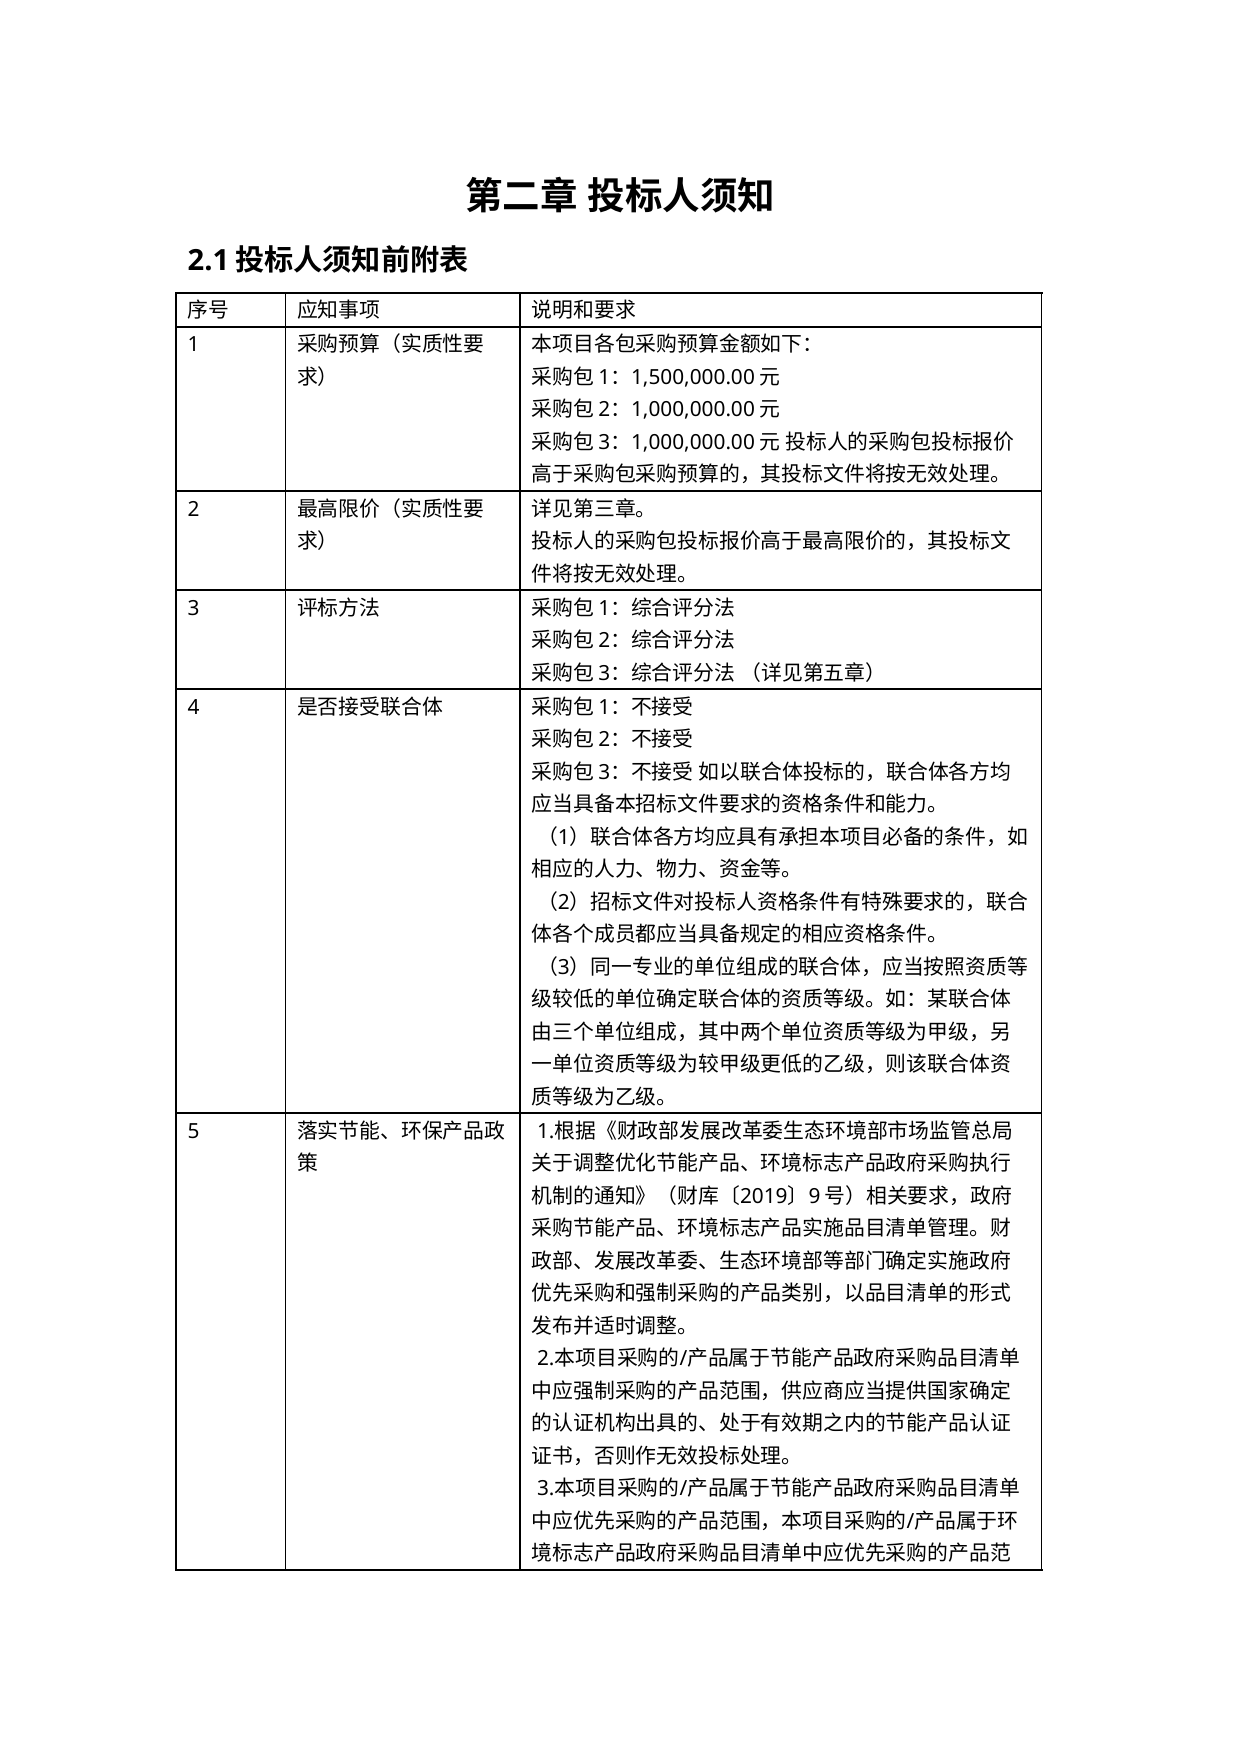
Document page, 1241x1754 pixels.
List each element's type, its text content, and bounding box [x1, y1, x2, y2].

table_cell 2 [177, 492, 285, 589]
table_cell 本项目各包采购预算金额如下： 采购包1：1,500,000.00元 采购包2：1,000,000.00元 采购包3：1,000,000.00元 投标人的采购包投标报价高于采购包采购预算的，其投标文件将按无效处理。 [521, 328, 1041, 490]
text 2.1投标人须知前附表 [187, 227, 1053, 292]
table_header 应知事项 [286, 294, 519, 326]
table_cell 评标方法 [286, 591, 519, 688]
table_cell 详见第三章。 投标人的采购包投标报价高于最高限价的，其投标文件将按无效处理。 [521, 492, 1041, 589]
table_cell 落实节能、环保产品政策 [286, 1114, 519, 1569]
table_header 序号 [177, 294, 285, 326]
table_cell 是否接受联合体 [286, 690, 519, 1112]
table_cell 采购包1：不接受 采购包2：不接受 采购包3：不接受 如以联合体投标的，联合体各方均应当具备本招标文件要求的资格条件和能力。 （1）联合体各方均应具有承担本项目必备的条件，如相应的人力、物力、资金等。 （2）招标文件对投标人资格条件有特殊要求的，联合体各个成员都应当具备规定的相应资格条件。 （3）同一专业的单位组成的联合体，应当按照资质等级较低的单位确定联合体的资质等级。如：某联合体由三个单位组成，其中两个单位资质等级为甲级，另一单位资质等级为较甲级更低的乙级，则该联合体资质等级为乙级。 [521, 690, 1041, 1112]
table_cell 最高限价（实质性要求） [286, 492, 519, 589]
table_cell 5 [177, 1114, 285, 1569]
table_header 说明和要求 [521, 294, 1041, 326]
table_cell 采购包1：综合评分法 采购包2：综合评分法 采购包3：综合评分法 （详见第五章） [521, 591, 1041, 688]
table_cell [521, 1114, 1041, 1569]
table_cell 4 [177, 690, 285, 1112]
text 第二章 投标人须知 [187, 162, 1053, 227]
table_cell 采购预算（实质性要求） [286, 328, 519, 490]
table_cell 1 [177, 328, 285, 490]
table_cell 3 [177, 591, 285, 688]
